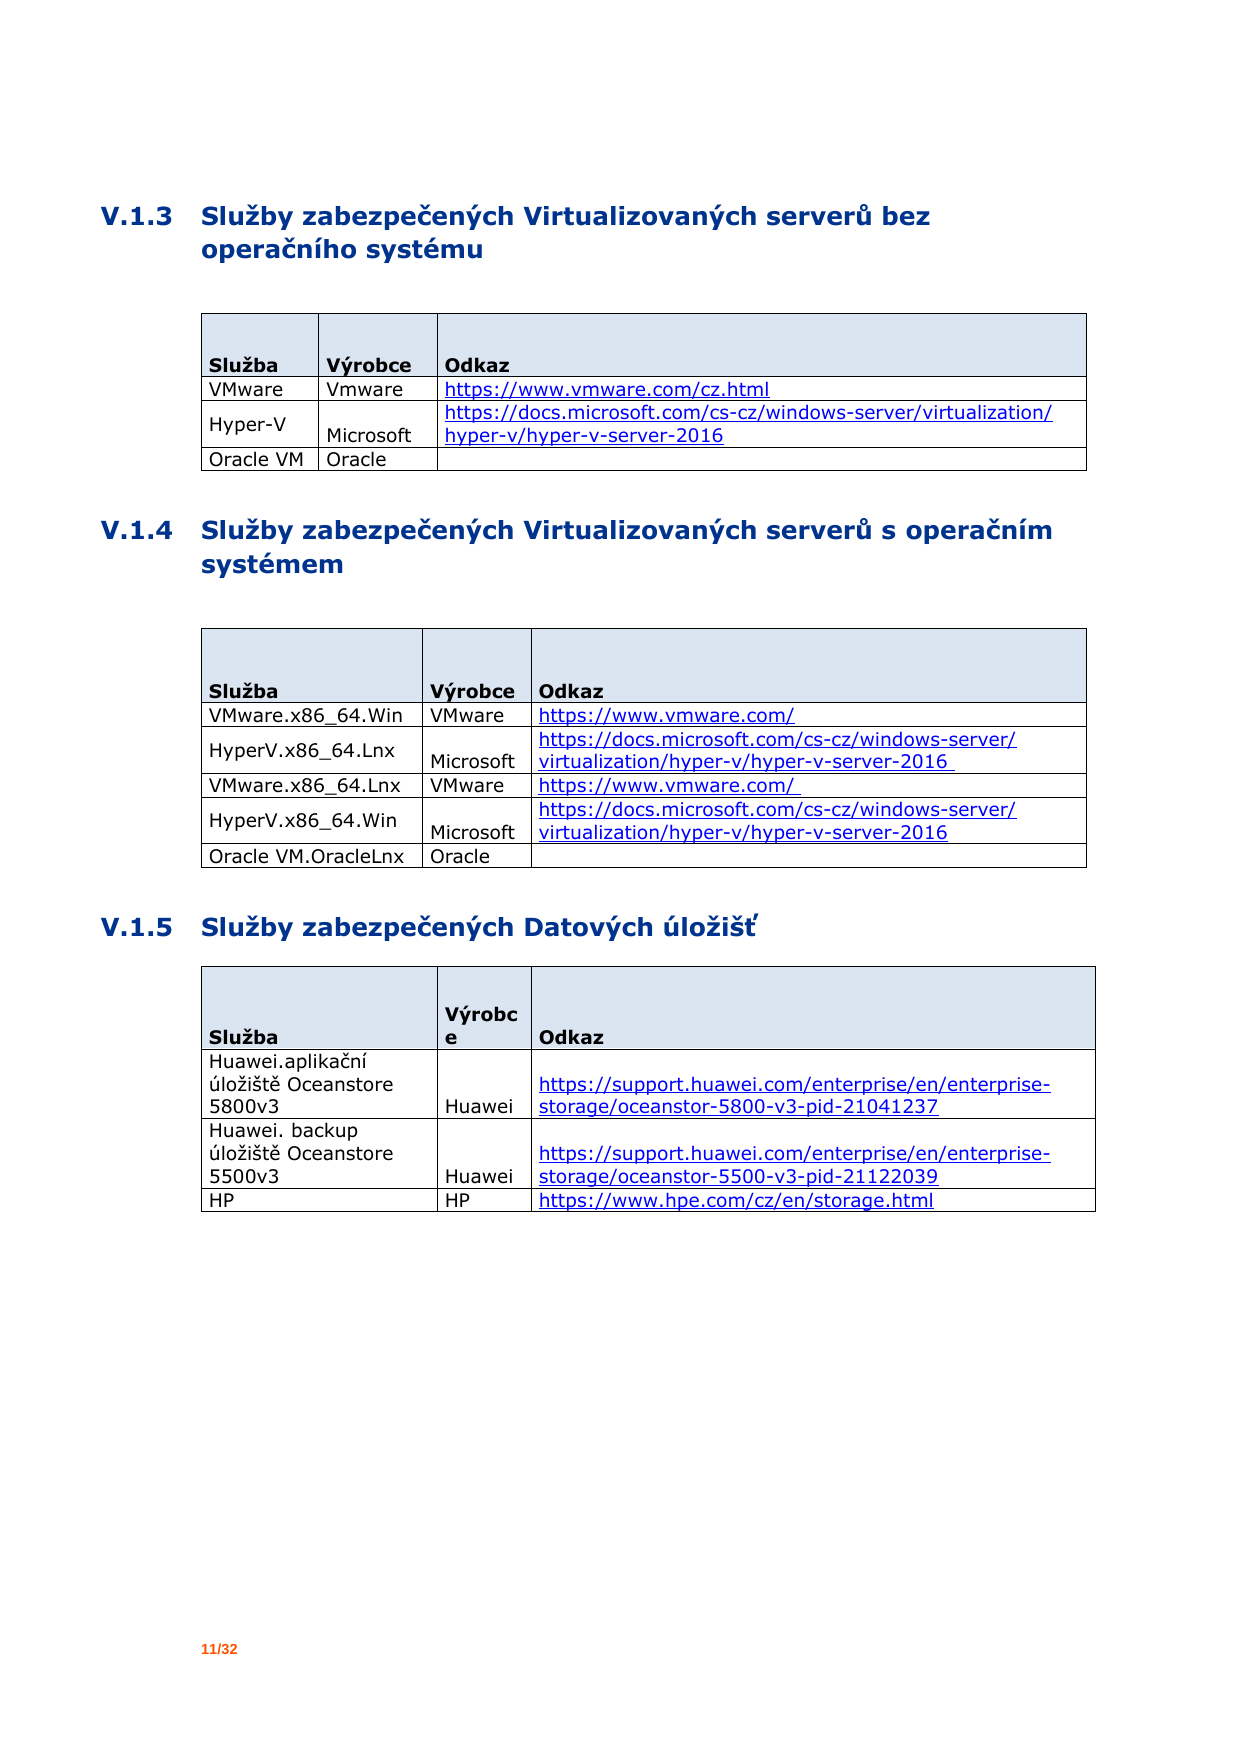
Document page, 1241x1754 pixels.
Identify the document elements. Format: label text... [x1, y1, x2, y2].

subtitle Služby zabezpečených Virtualizovaných serverů bez operačního systému [100, 198, 1087, 265]
table_cell Oracle [423, 844, 531, 867]
table_cell https://www.vmware.com/cz.html [438, 377, 1086, 400]
table_header Výrobce [319, 314, 437, 376]
table_cell VMware [423, 774, 531, 797]
table_cell VMware.x86_64.Win [202, 703, 422, 726]
table_header Výrobce [423, 629, 531, 702]
table_header Výrobce [438, 967, 531, 1048]
table_header Odkaz [532, 629, 1086, 702]
subtitle Služby zabezpečených Virtualizovaných serverů s operačním systémem [100, 513, 1087, 580]
table_cell Oracle VM.OracleLnx [202, 844, 422, 867]
table_cell https://docs.microsoft.com/cs-cz/windows-server/virtualization/hyper-v/hyper-v-server-2016 [532, 727, 1086, 773]
table_cell VMware [202, 377, 318, 400]
table_cell https://support.huawei.com/enterprise/en/enterprise-storage/oceanstor-5500-v3-pid-21122039 [532, 1119, 1095, 1187]
table_cell Vmware [319, 377, 437, 400]
table_cell HyperV.x86_64.Win [202, 798, 422, 843]
table_cell https://support.huawei.com/enterprise/en/enterprise-storage/oceanstor-5800-v3-pid-21041237 [532, 1050, 1095, 1118]
table_cell Huawei. backup úložiště Oceanstore 5500v3 [202, 1119, 437, 1187]
table_cell Huawei.aplikační úložiště Oceanstore 5800v3 [202, 1050, 437, 1118]
table_cell https://www.vmware.com/ [532, 774, 1086, 797]
table_header Služba [202, 967, 437, 1048]
table_cell Microsoft [423, 727, 531, 773]
table_cell HP [438, 1189, 531, 1211]
table_cell [438, 448, 1086, 470]
table_cell VMware [423, 703, 531, 726]
table_header Služba [202, 629, 422, 702]
table_cell Microsoft [423, 798, 531, 843]
table_cell https://www.vmware.com/ [532, 703, 1086, 726]
table_cell [532, 844, 1086, 867]
table_header Odkaz [532, 967, 1095, 1048]
table_cell Oracle VM [202, 448, 318, 470]
table_header Odkaz [438, 314, 1086, 376]
table_cell Microsoft [319, 401, 437, 447]
subtitle Služby zabezpečených Datových úložišť [100, 910, 1087, 943]
table_cell Huawei [438, 1050, 531, 1118]
table_cell https://docs.microsoft.com/cs-cz/windows-server/virtualization/hyper-v/hyper-v-server-2016 [532, 798, 1086, 843]
table_cell Hyper-V [202, 401, 318, 447]
table_cell HP [202, 1189, 437, 1211]
table_cell VMware.x86_64.Lnx [202, 774, 422, 797]
table_cell Huawei [438, 1119, 531, 1187]
table_cell Oracle [319, 448, 437, 470]
table_header Služba [202, 314, 318, 376]
table_cell https://docs.microsoft.com/cs-cz/windows-server/virtualization/hyper-v/hyper-v-server-2016 [438, 401, 1086, 447]
table_cell HyperV.x86_64.Lnx [202, 727, 422, 773]
table_cell https://www.hpe.com/cz/en/storage.html [532, 1189, 1095, 1211]
